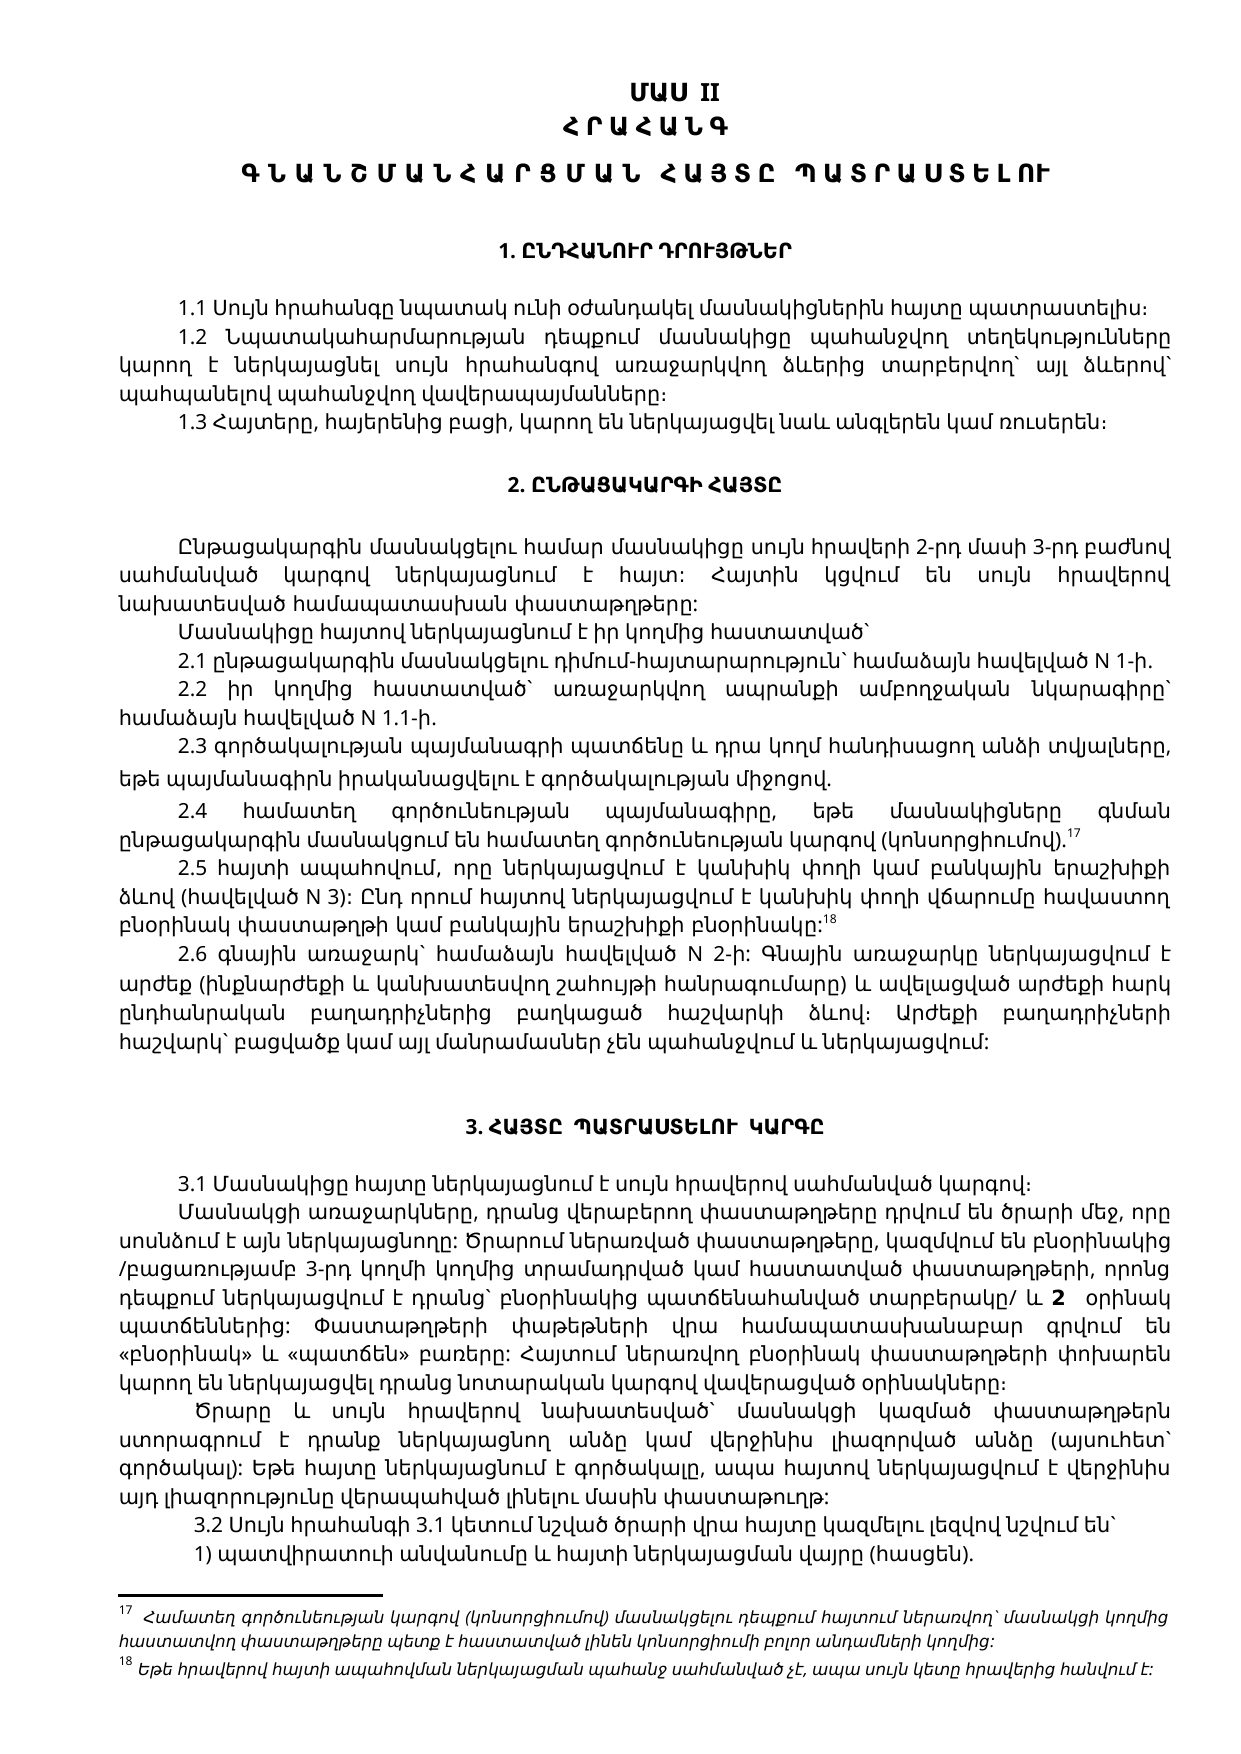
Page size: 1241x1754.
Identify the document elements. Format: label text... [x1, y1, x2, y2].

text 1. ԸՆԴՀԱՆՈՒՐ ԴՐՈՒՅԹՆԵՐ [118, 236, 1171, 265]
text 2.2 իր կողմից հաստատված` առաջարկվող ապրանքի ամբողջական նկարագիրը` համաձայն հավելված N 1.1-ի. [118, 674, 1171, 731]
text 2.4 համատեղ գործունեության պայմանագիրը, եթե մասնակիցները գնման ընթացակարգին մասնակցում են համատեղ գործունեության կարգով (կոնսորցիումով). [118, 796, 1171, 853]
text 1.1 Սույն հրահանգը նպատակ ունի օժանդակել մասնակիցներին հայտը պատրաստելիս։ [118, 293, 1171, 322]
text Ընթացակարգին մասնակցելու համար մասնակիցը սույն հրավերի 2-րդ մասի 3-րդ բաժնով սահմանված կարգով ներկայացնում է հայտ: Հայտին կցվում են սույն հրավերով նախատեսված համապատասխան փաստաթղթերը: [118, 532, 1171, 617]
text Գ Ն Ա Ն Շ Մ Ա Ն Հ Ա Ր Ց Մ Ա Ն Հ Ա Յ Տ Ը Պ Ա Տ Ր Ա Ս Տ Ե Լ ՈՒ [118, 156, 1172, 190]
text 2. ԸՆԹԱՑԱԿԱՐԳԻ ՀԱՅՏԸ [118, 470, 1171, 498]
text 3.2 Սույն հրահանգի 3.1 կետում նշված ծրարի վրա հայտը կազմելու լեզվով նշվում են` [118, 1510, 1171, 1539]
text Մասնակցի առաջարկները, դրանց վերաբերող փաստաթղթերը դրվում են ծրարի մեջ, որը սոսնձում է այն ներկայացնողը: Ծրարում ներառված փաստաթղթերը, կազմվում են բնօրինակից /բացառությամբ 3-րդ կողմի կողմից տրամադրված կամ հաստատված փաստաթղթերի, որոնց դեպքում ներկայացվում է դրանց` բնօրինակից պատճենահանված տարբերակը/ և 2 օրինակ պատճեններից: Փաստաթղթերի փաթեթների վրա համապատասխանաբար գրվում են «բնօրինակ» և «պատճեն» բառերը: Հայտում ներառվող բնօրինակ փաստաթղթերի փոխարեն կարող են ներկայացվել դրանց նոտարական կարգով վավերացված օրինակները։ [118, 1197, 1171, 1396]
text Հ Ր Ա Հ Ա Ն Գ [118, 109, 1172, 143]
text 1.3 Հայտերը, հայերենից բացի, կարող են ներկայացվել նաև անգլերեն կամ ռուսերեն։ [118, 407, 1171, 436]
text 2.3 գործակալության պայմանագրի պատճենը և դրա կողմ հանդիսացող անձի տվյալները, եթե պայմանագիրն իրականացվելու է գործակալության միջոցով. [118, 731, 1171, 792]
text Մասնակիցը հայտով ներկայացնում է իր կողմից հաստատված` [118, 617, 1171, 646]
text 1) պատվիրատուի անվանումը և հայտի ներկայացման վայրը (հասցեն). [118, 1539, 1171, 1567]
text 2.6 գնային առաջարկ` համաձայն հավելված N 2-ի: Գնային առաջարկը ներկայացվում է արժեք (ինքնարժեքի և կանխատեսվող շահույթի հանրագումարը) և ավելացված արժեքի հարկ ընդհանրական բաղադրիչներից բաղկացած հաշվարկի ձևով։ Արժեքի բաղադրիչների հաշվարկ` բացվածք կամ այլ մանրամասներ չեն պահանջվում և ներկայացվում: [118, 939, 1171, 1055]
text ՄԱՍ II [118, 75, 1171, 109]
text 2.5 հայտի ապահովում, որը ներկայացվում է կանխիկ փողի կամ բանկային երաշխիքի ձևով (հավելված N 3): Ընդ որում հայտով ներկայացվում է կանխիկ փողի վճարումը հավաստող բնօրինակ փաստաթղթի կամ բանկային երաշխիքի բնօրինակը: [118, 853, 1171, 939]
text 3. ՀԱՅՏԸ ՊԱՏՐԱՍՏԵԼՈՒ ԿԱՐԳԸ [118, 1112, 1171, 1141]
text Ծրարը և սույն հրավերով նախատեսված` մասնակցի կազմած փաստաթղթերն ստորագրում է դրանք ներկայացնող անձը կամ վերջինիս լիազորված անձը (այսուհետ` գործակալ): Եթե հայտը ներկայացնում է գործակալը, ապա հայտով ներկայացվում է վերջինիս այդ լիազորությունը վերապահված լինելու մասին փաստաթուղթ: [118, 1396, 1171, 1510]
text 2.1 ընթացակարգին մասնակցելու դիմում-հայտարարություն` համաձայն հավելված N 1-ի. [118, 646, 1171, 674]
text 3.1 Մասնակիցը հայտը ներկայացնում է սույն հրավերով սահմանված կարգով։ [118, 1169, 1171, 1197]
text 1.2 Նպատակահարմարության դեպքում մասնակիցը պահանջվող տեղեկությունները կարող է ներկայացնել սույն հրահանգով առաջարկվող ձևերից տարբերվող` այլ ձևերով` պահպանելով պահանջվող վավերապայմանները։ [118, 322, 1171, 407]
